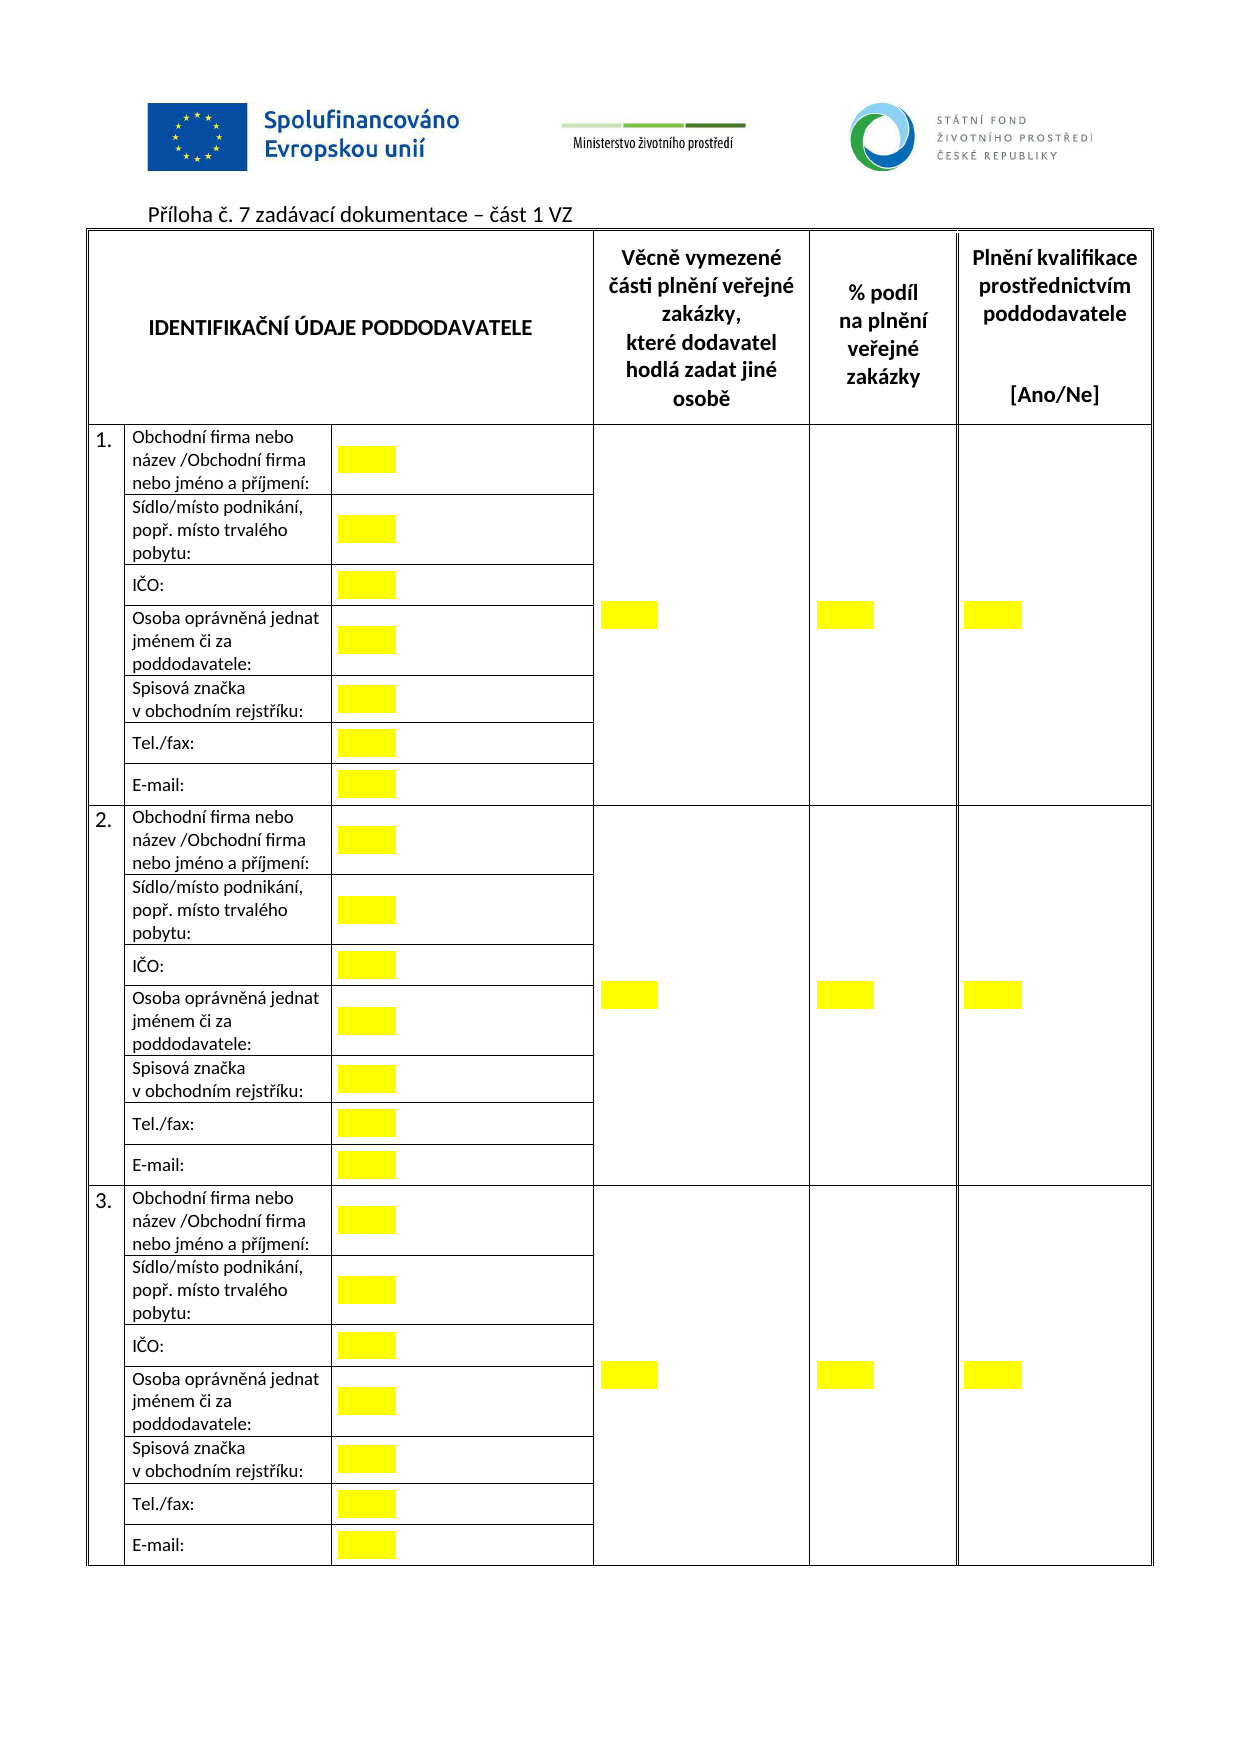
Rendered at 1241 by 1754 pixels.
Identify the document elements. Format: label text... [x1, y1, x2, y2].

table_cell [125, 1367, 331, 1436]
table_cell [332, 495, 593, 564]
table_cell [332, 764, 593, 804]
table_cell Spisová značka v obchodním rejstříku: [125, 676, 331, 722]
table_cell [332, 1056, 593, 1102]
table_cell Spisová značka v obchodním rejstříku: [125, 1056, 331, 1102]
table_cell 1. [89, 425, 124, 804]
table_cell [594, 806, 809, 1185]
table_cell [332, 945, 593, 985]
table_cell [125, 1256, 331, 1324]
table_cell [332, 1525, 593, 1565]
table_cell IČO: [125, 945, 331, 985]
table_cell Tel./fax: [125, 1484, 331, 1524]
table_cell [332, 875, 593, 944]
table_cell Obchodní firma nebo název /Obchodní firma nebo jméno a příjmení: [125, 1186, 331, 1254]
table_cell Tel./fax: [125, 1103, 331, 1143]
table_cell [959, 425, 1151, 804]
table_cell [332, 1256, 593, 1324]
table_cell [810, 1186, 956, 1565]
table_cell [332, 723, 593, 763]
table_cell 2. [89, 806, 124, 1185]
table_cell Plnění kvalifikace prostřednictvím poddodavatele [Ano/Ne] [957, 231, 1151, 424]
table_cell [332, 1145, 593, 1185]
table_cell Tel./fax: [125, 723, 331, 763]
table_cell E-mail: [125, 764, 331, 804]
table_cell [332, 1437, 593, 1482]
table_cell Osoba oprávněná jednat jménem či za poddodavatele: [125, 606, 331, 675]
table_cell [332, 1103, 593, 1143]
table_cell Věcně vymezené části plnění veřejné zakázky, které dodavatel hodlá zadat jiné osobě [594, 231, 809, 424]
table_cell [332, 986, 593, 1055]
table_cell Osoba oprávněná jednat jménem či za poddodavatele: [125, 986, 331, 1055]
table_cell [959, 1186, 1151, 1565]
table_cell [810, 425, 956, 804]
table_cell Obchodní firma nebo název /Obchodní firma nebo jméno a příjmení: [125, 806, 331, 874]
table_cell [594, 1186, 809, 1565]
table_cell [332, 1484, 593, 1524]
table_cell [810, 806, 956, 1185]
table_cell Spisová značka v obchodním rejstříku: [125, 1437, 331, 1482]
table_cell Obchodní firma nebo název /Obchodní firma nebo jméno a příjmení: [125, 425, 331, 494]
table_cell 3. [89, 1186, 124, 1565]
table_cell [332, 425, 593, 494]
table_cell [332, 676, 593, 722]
table_cell [332, 565, 593, 605]
table_cell IDENTIFIKAČNÍ ÚDAJE PODDODAVATELE [89, 231, 593, 424]
table_cell IČO: [125, 1325, 331, 1366]
table_cell [332, 1186, 593, 1254]
table_cell [332, 606, 593, 675]
table_cell IČO: [125, 565, 331, 605]
table_cell [959, 806, 1151, 1185]
table_cell [594, 425, 809, 804]
table_cell [332, 1325, 593, 1366]
table_cell Sídlo/místo podnikání, popř. místo trvalého pobytu: [125, 495, 331, 564]
table_cell % podíl na plnění veřejné zakázky [810, 231, 957, 424]
table_cell [332, 1367, 593, 1436]
table_cell E-mail: [125, 1525, 331, 1565]
table_cell [332, 806, 593, 874]
table_cell E-mail: [125, 1145, 331, 1185]
table_cell Sídlo/místo podnikání, popř. místo trvalého pobytu: [125, 875, 331, 944]
